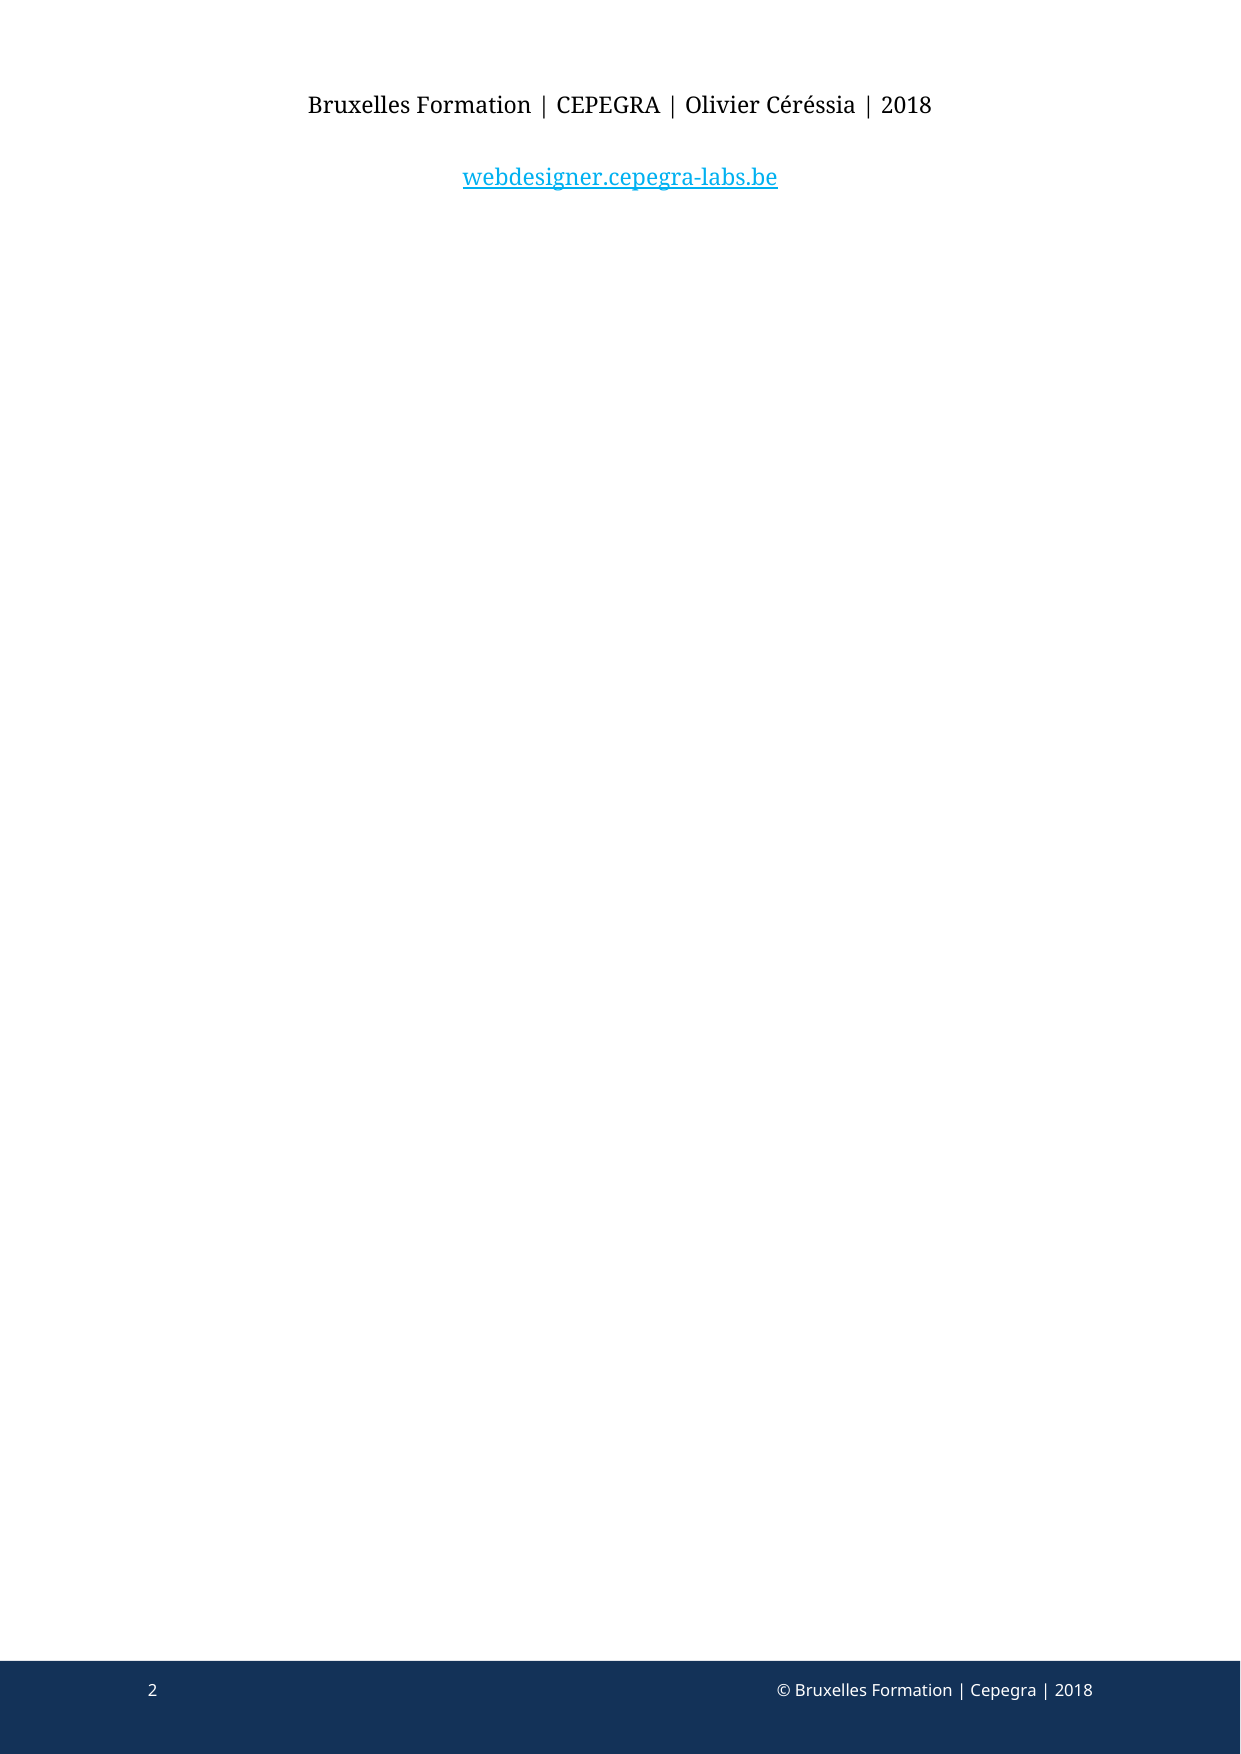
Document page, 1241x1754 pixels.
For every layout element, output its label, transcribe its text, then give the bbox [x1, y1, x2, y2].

text Bruxelles Formation | CEPEGRA | Olivier Céréssia | 2018 webdesigner.cepegra-labs.be [148, 89, 1093, 192]
